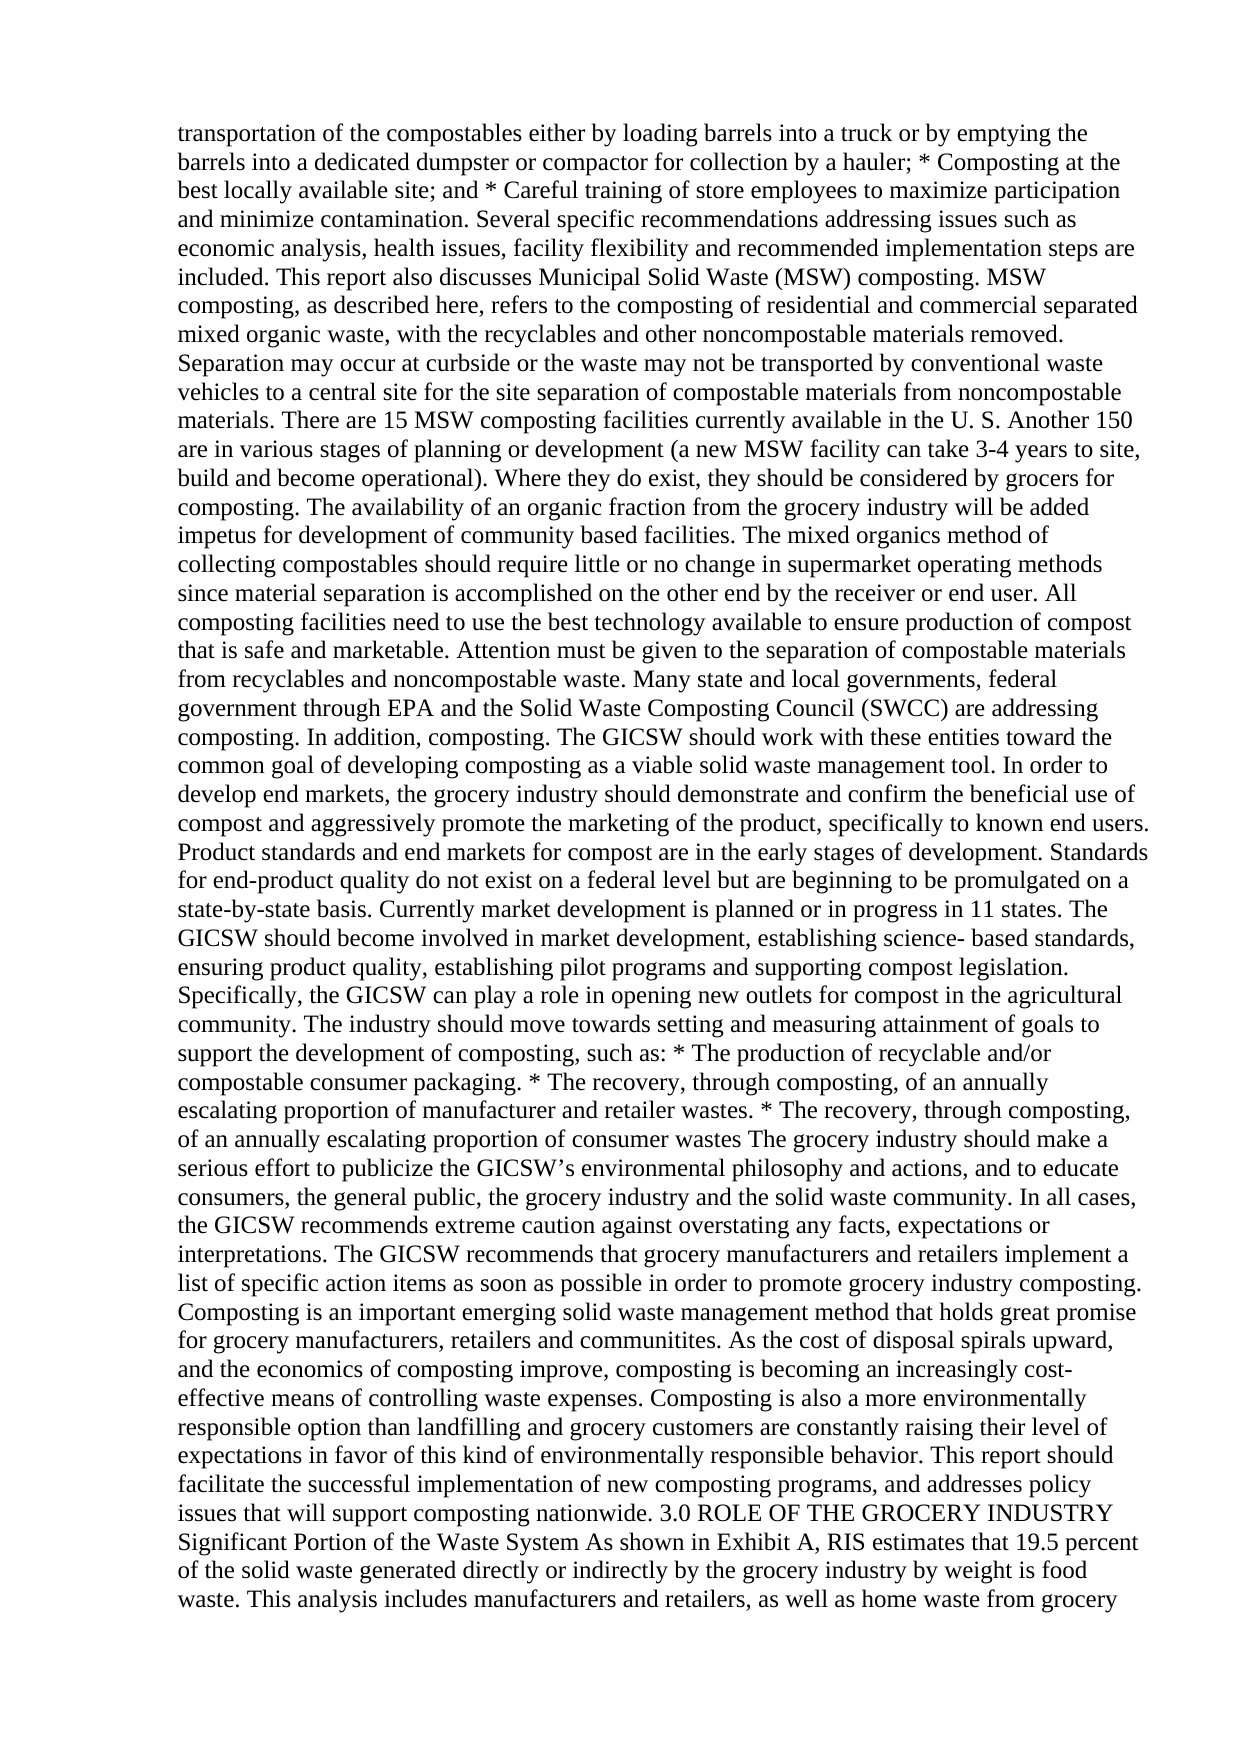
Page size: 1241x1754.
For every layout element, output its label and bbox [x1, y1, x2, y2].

text [177, 118, 1152, 1613]
